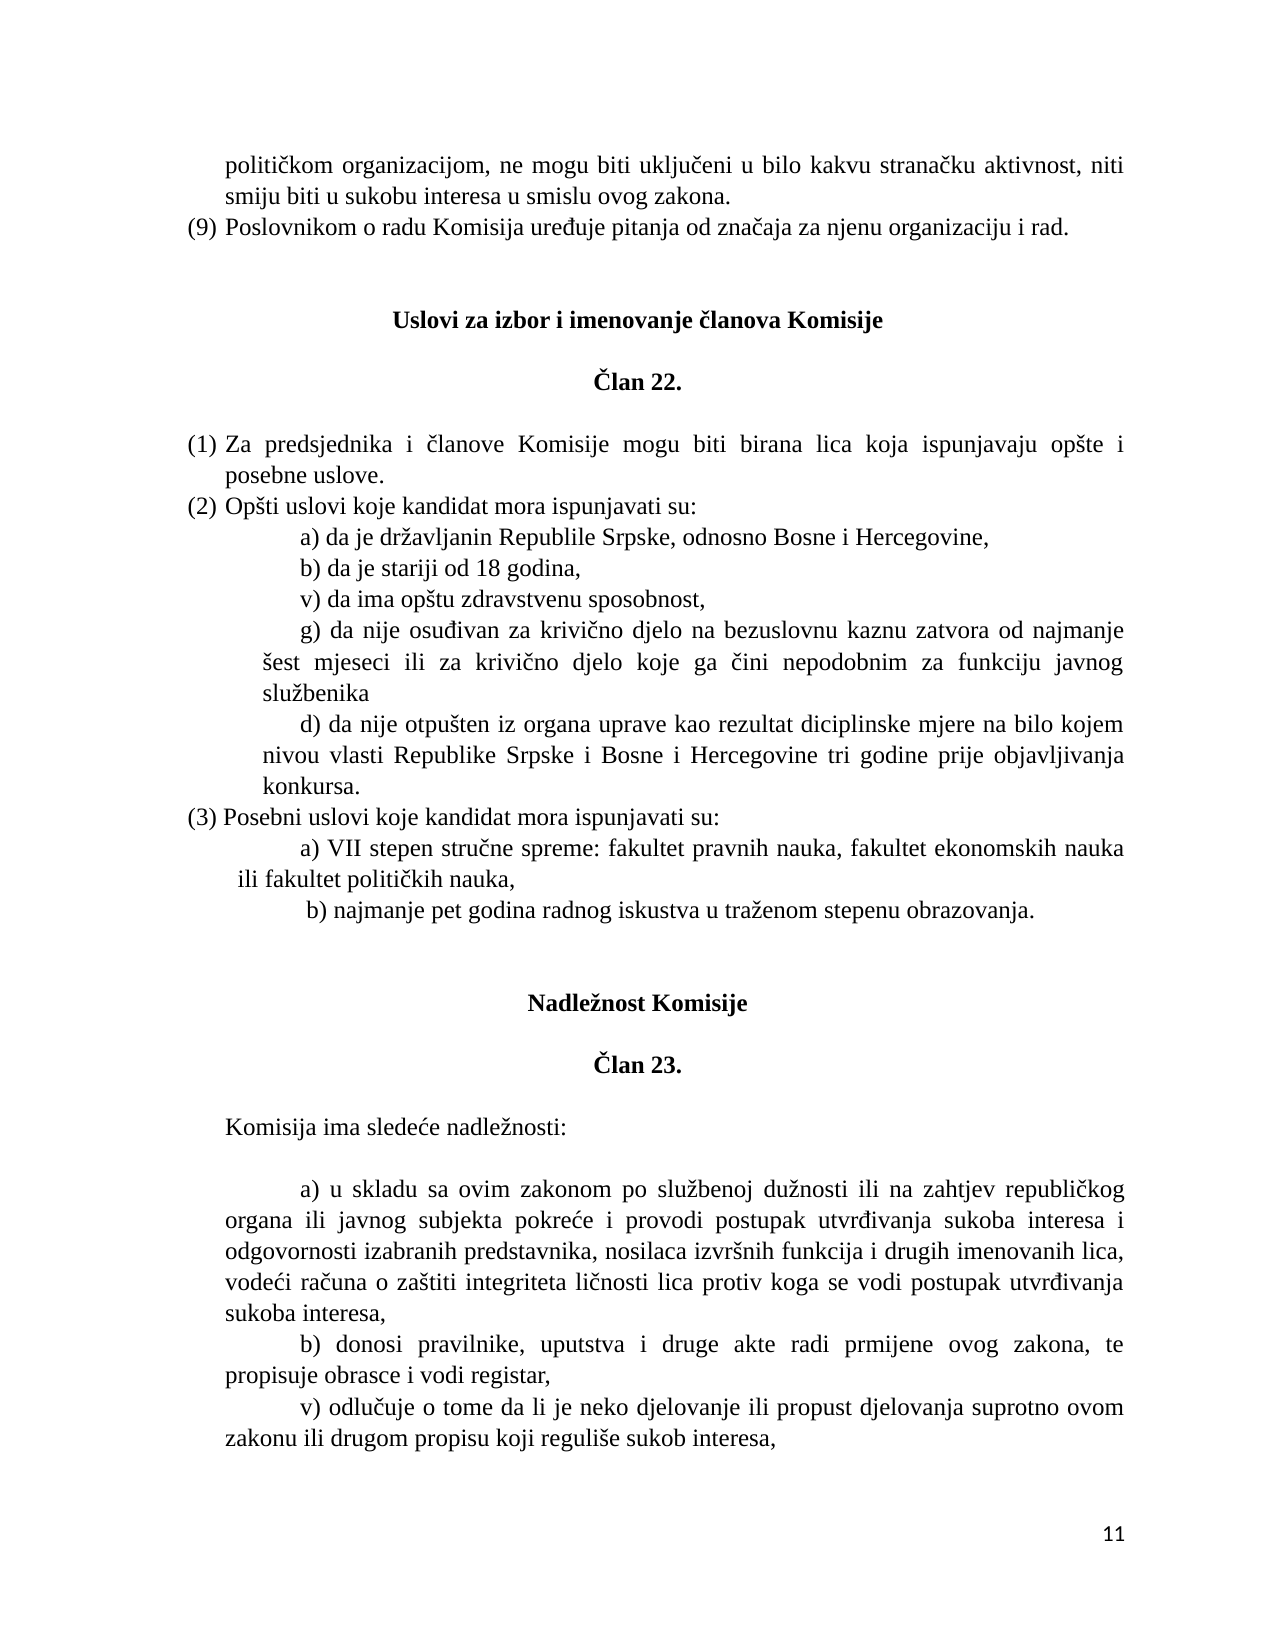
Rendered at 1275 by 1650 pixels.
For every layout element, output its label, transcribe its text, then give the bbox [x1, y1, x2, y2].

list a) da je državljanin Republile Srpske, odnosno Bosne i Hercegovine, [262, 522, 1125, 551]
text Uslovi za izbor i imenovanje članova Komisije [150, 305, 1125, 334]
text b) najmanje pet godina radnog iskustva u traženom stepenu obrazovanja. [237, 895, 1125, 924]
list v) da ima opštu zdravstvenu sposobnost, [262, 584, 1125, 613]
list g) da nije osuđivan za krivično djelo na bezuslovnu kaznu zatvora od najmanje šest mjeseci ili za krivično djelo koje ga čini nepodobnim za funkciju javnog službenika [262, 616, 1125, 706]
text b) donosi pravilnike, uputstva i druge akte radi prmijene ovog zakona, te propisuje obrasce i vodi registar, [225, 1329, 1125, 1389]
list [187, 150, 1125, 210]
text a) VII stepen stručne spreme: fakultet pravnih nauka, fakultet ekonomskih nauka ili fakultet političkih nauka, [237, 833, 1125, 893]
text a) u skladu sa ovim zakonom po službenoj dužnosti ili na zahtjev republičkog organa ili javnog subjekta pokreće i provodi postupak utvrđivanja sukoba interesa i odgovornosti izabranih predstavnika, nosilaca izvršnih funkcija i drugih imenovanih lica, vodeći računa o zaštiti integriteta ličnosti lica protiv koga se vodi postupak utvrđivanja sukoba interesa, [225, 1174, 1125, 1327]
list Opšti uslovi koje kandidat mora ispunjavati su: [187, 491, 1125, 520]
text (3) Posebni uslovi koje kandidat mora ispunjavati su: [150, 802, 1125, 831]
list Za predsjednika i članove Komisije mogu biti birana lica koja ispunjavaju opšte i posebne uslove. [187, 429, 1125, 489]
text Nadležnost Komisije [150, 988, 1125, 1017]
text v) odlučuje o tome da li je neko djelovanje ili propust djelovanja suprotno ovom zakonu ili drugom propisu koji reguliše sukob interesa, [225, 1392, 1125, 1451]
list d) da nije otpušten iz organa uprave kao rezultat diciplinske mjere na bilo kojem nivou vlasti Republike Srpske i Bosne i Hercegovine tri godine prije objavljivanja konkursa. [262, 709, 1125, 799]
list b) da je stariji od 18 godina, [262, 553, 1125, 582]
list Poslovnikom o radu Komisija uređuje pitanja od značaja za njenu organizaciju i rad. [187, 212, 1125, 241]
text Član 23. [150, 1050, 1125, 1079]
text Komisija ima sledeće nadležnosti: [150, 1112, 1125, 1141]
text Član 22. [150, 367, 1125, 396]
